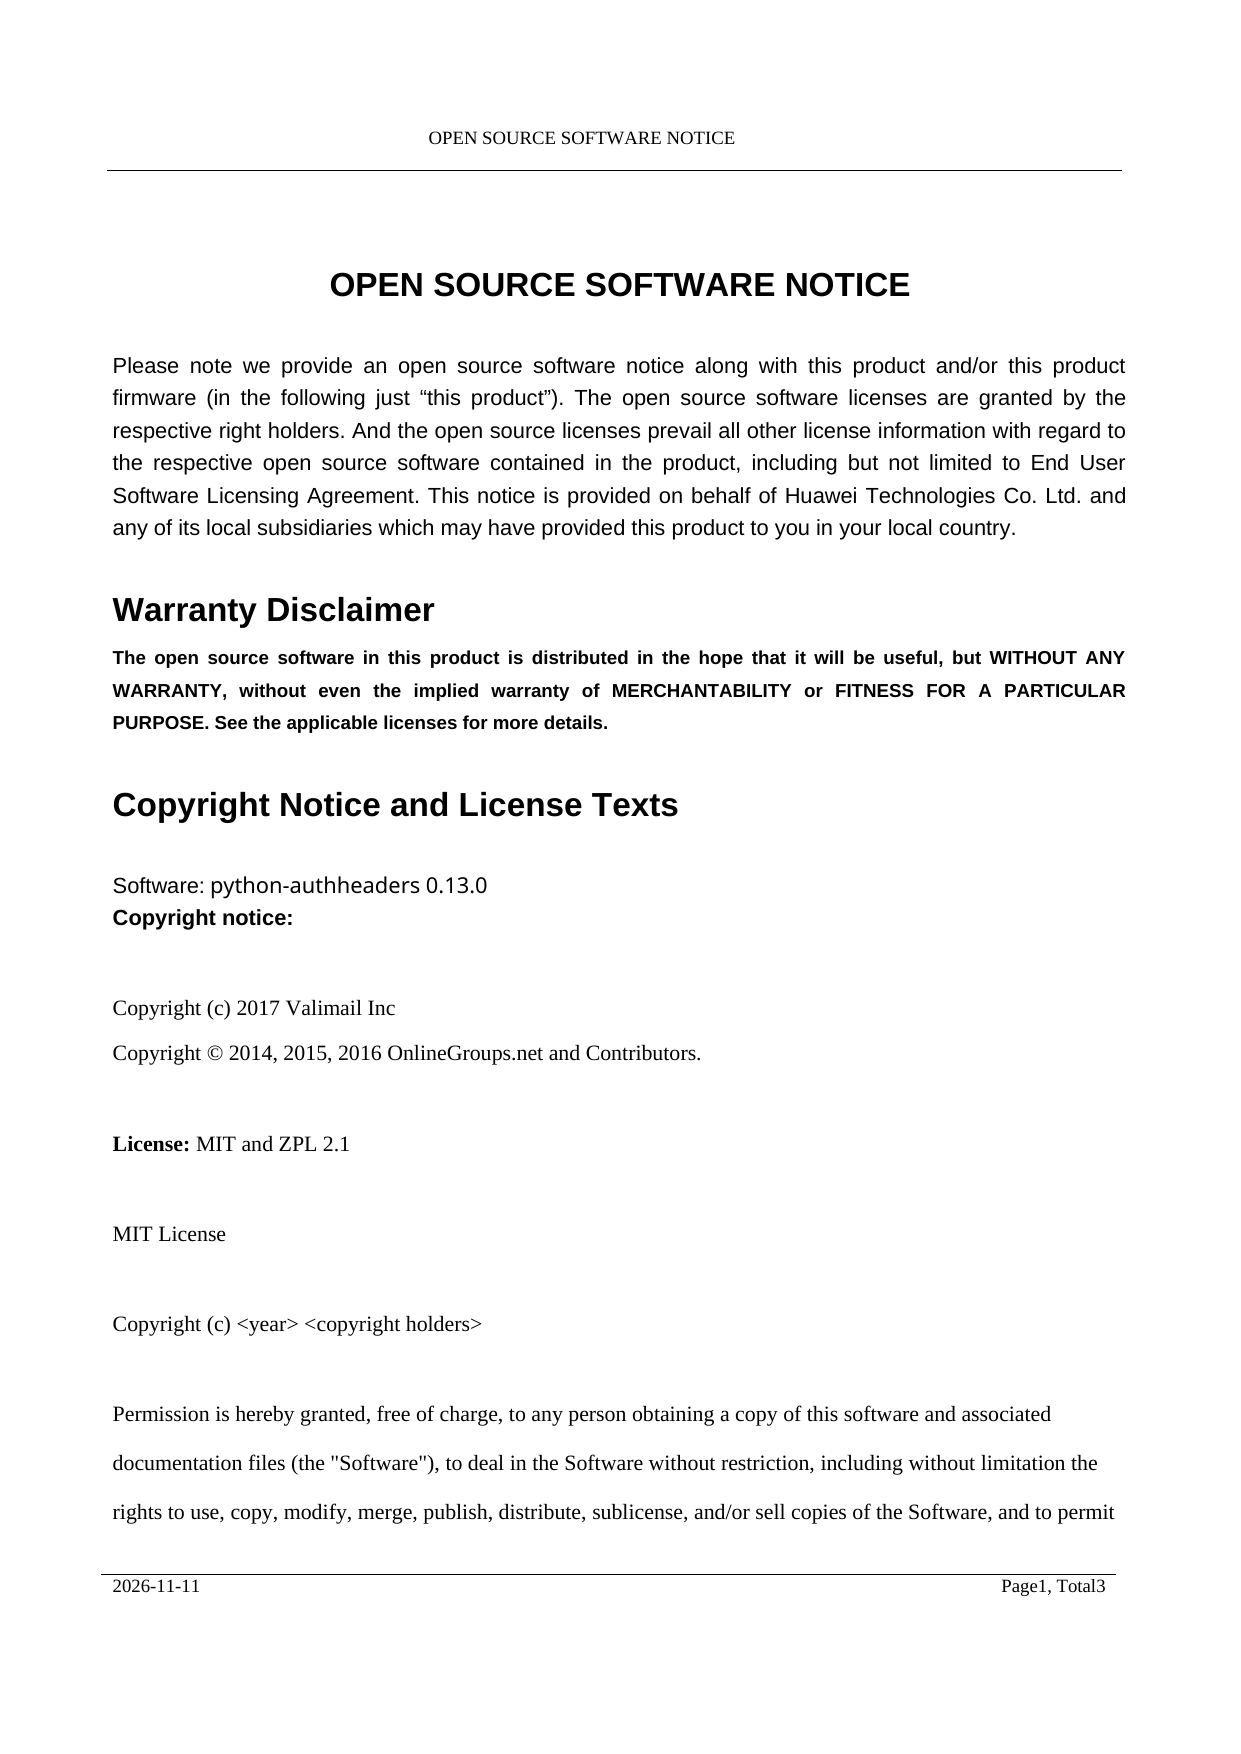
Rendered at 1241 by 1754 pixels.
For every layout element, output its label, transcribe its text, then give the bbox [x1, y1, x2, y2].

text Warranty Disclaimer [112, 576, 1128, 641]
text Software: python-authheaders 0.13.0 [112, 869, 1128, 901]
text Copyright (c) 2017 Valimail Inc [112, 992, 1128, 1024]
text Please note we provide an open source software notice along with this product and/or this product firmware (in the following just “this product”). The open source software licenses are granted by the respective right holders. And the open source licenses prevail all other license information with regard to the respective open source software contained in the product, including but not limited to End User Software Licensing Agreement. This notice is provided on behalf of Huawei Technologies Co. Ltd. and any of its local subsidiaries which may have provided this product to you in your local country. [112, 349, 1128, 544]
text License: MIT and ZPL 2.1 [112, 1127, 1128, 1159]
text Copyright notice: [112, 901, 1128, 934]
text OPEN SOURCE SOFTWARE NOTICE [112, 251, 1128, 316]
text Copyright © 2014, 2015, 2016 OnlineGroups.net and Contributors. [112, 1037, 1128, 1069]
text Copyright Notice and License Texts [112, 771, 1128, 836]
text MIT License [112, 1217, 1128, 1250]
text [112, 1398, 1128, 1528]
text The open source software in this product is distributed in the hope that it will be useful, but WITHOUT ANY WARRANTY, without even the implied warranty of MERCHANTABILITY or FITNESS FOR A PARTICULAR PURPOSE. See the applicable licenses for more details. [112, 641, 1128, 739]
text Copyright (c) <year> <copyright holders> [112, 1307, 1128, 1340]
